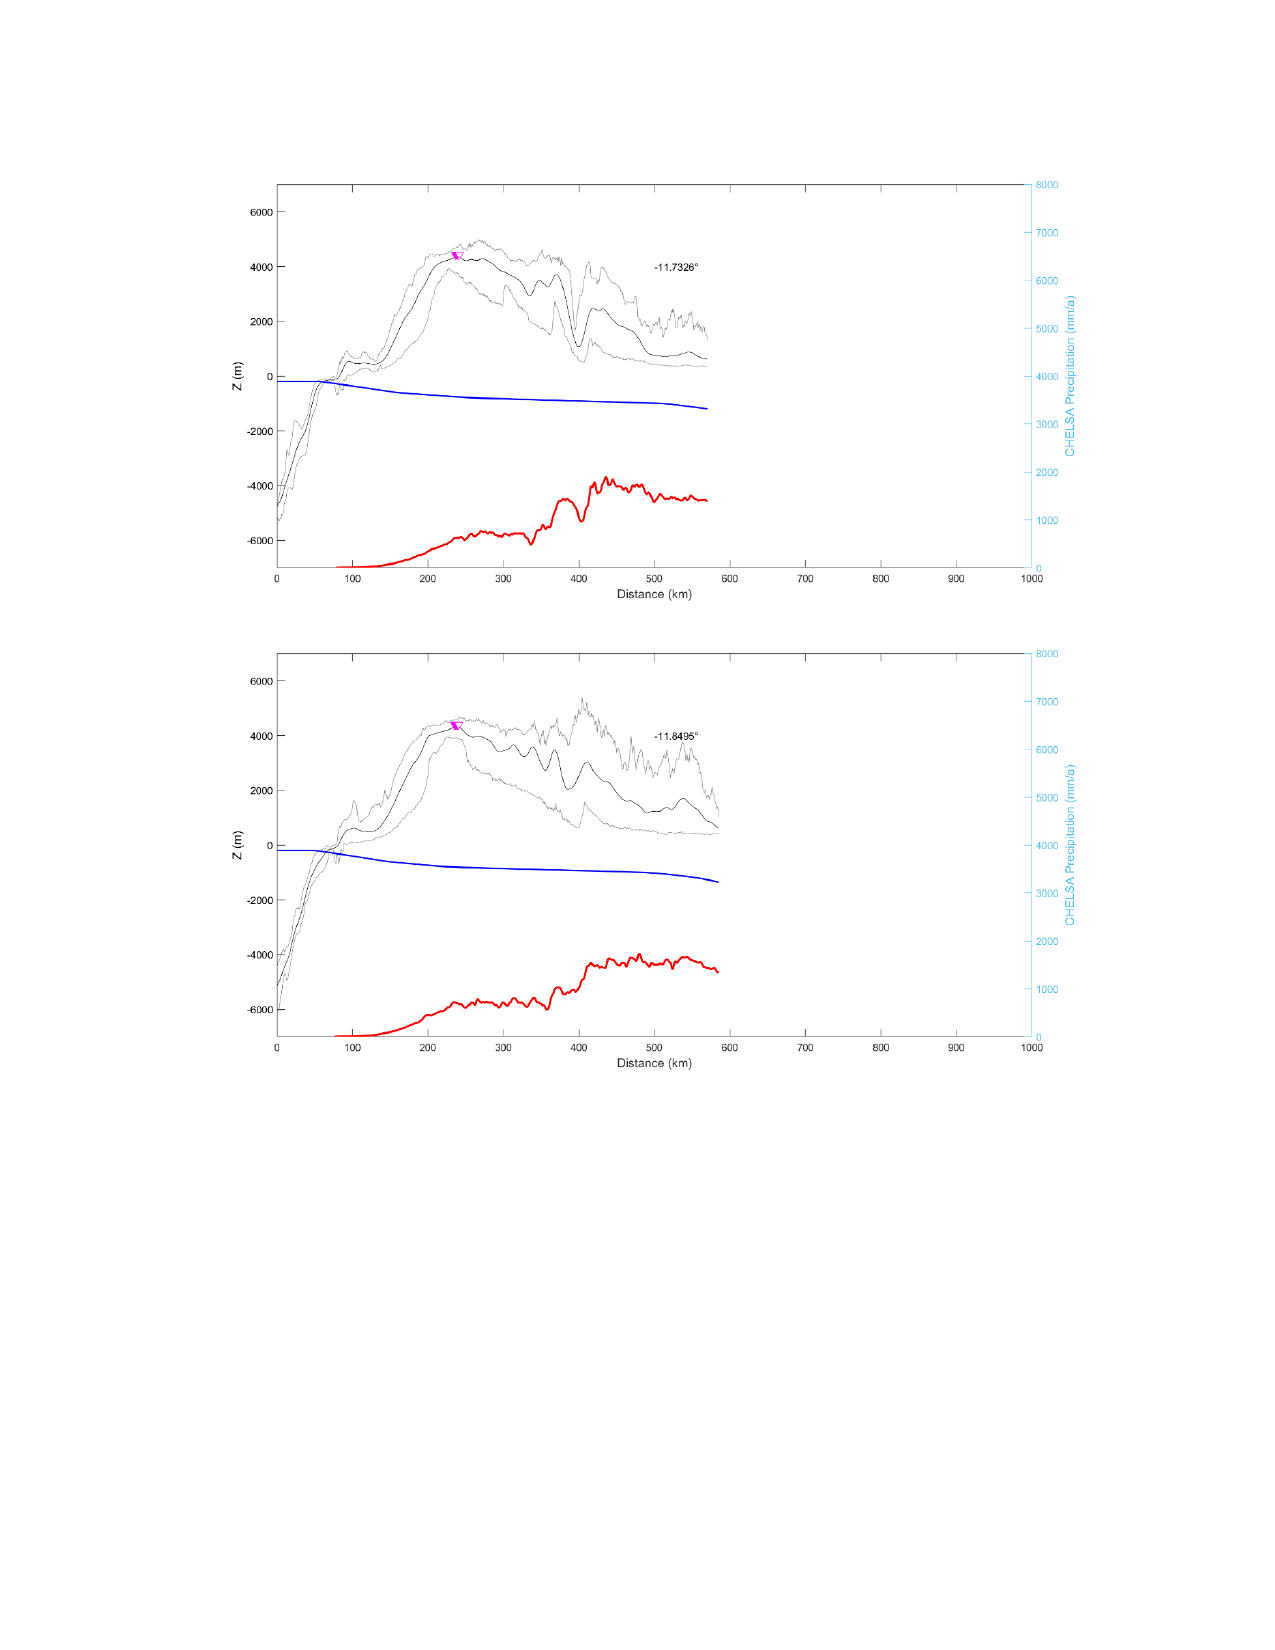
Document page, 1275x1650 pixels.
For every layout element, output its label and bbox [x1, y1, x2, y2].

picture [150, 150, 1124, 1088]
